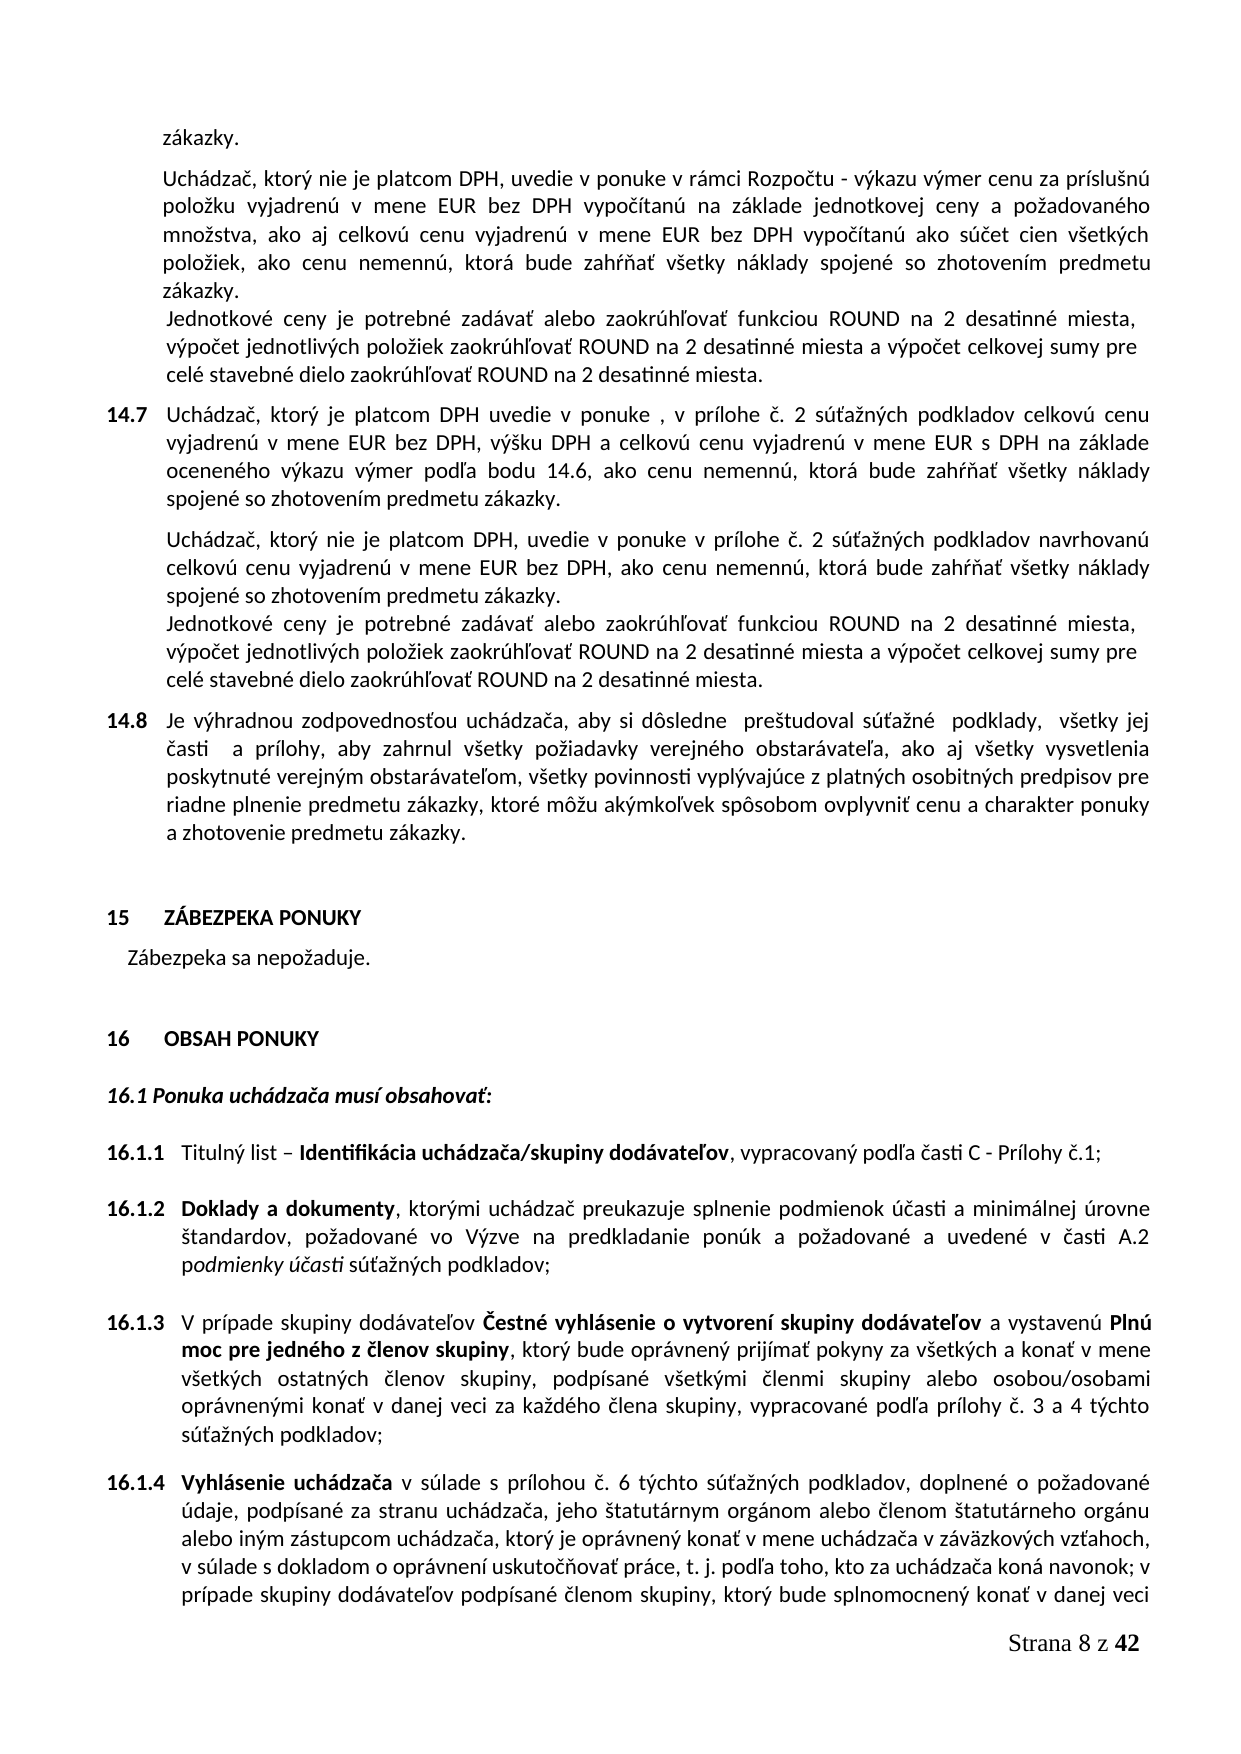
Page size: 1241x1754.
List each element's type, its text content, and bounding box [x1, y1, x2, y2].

list ZÁBEZPEKA PONUKY [106, 903, 1167, 931]
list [106, 123, 1151, 151]
text Jednotkové ceny je potrebné zadávať alebo zaokrúhľovať funkciou ROUND na 2 desatinné miesta, výpočet jednotlivých položiek zaokrúhľovať ROUND na 2 desatinné miesta a výpočet celkovej sumy pre celé stavebné dielo zaokrúhľovať ROUND na 2 desatinné miesta. [166, 304, 1138, 388]
text Uchádzač, ktorý nie je platcom DPH, uvedie v ponuke v rámci Rozpočtu - výkazu výmer cenu za príslušnú položku vyjadrenú v mene EUR bez DPH vypočítanú na základe jednotkovej ceny a požadovaného množstva, ako aj celkovú cenu vyjadrenú v mene EUR bez DPH vypočítanú ako súčet cien všetkých položiek, ako cenu nemennú, ktorá bude zahŕňať všetky náklady spojené so zhotovením predmetu zákazky. [162, 164, 1152, 304]
text Jednotkové ceny je potrebné zadávať alebo zaokrúhľovať funkciou ROUND na 2 desatinné miesta, výpočet jednotlivých položiek zaokrúhľovať ROUND na 2 desatinné miesta a výpočet celkovej sumy pre celé stavebné dielo zaokrúhľovať ROUND na 2 desatinné miesta. [166, 609, 1138, 693]
list Doklady a dokumenty, ktorými uchádzač preukazuje splnenie podmienok účasti a minimálnej úrovne štandardov, požadované vo Výzve na predkladanie ponúk a požadované a uvedené v časti A.2 podmienky účasti súťažných podkladov; [106, 1194, 1152, 1278]
list Zábezpeka sa nepožaduje. [127, 943, 1167, 971]
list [106, 1468, 1152, 1608]
text Uchádzač, ktorý nie je platcom DPH, uvedie v ponuke v prílohe č. 2 súťažných podkladov navrhovanú celkovú cenu vyjadrenú v mene EUR bez DPH, ako cenu nemennú, ktorá bude zahŕňať všetky náklady spojené so zhotovením predmetu zákazky. [166, 525, 1151, 609]
list V prípade skupiny dodávateľov Čestné vyhlásenie o vytvorení skupiny dodávateľov a vystavenú Plnú moc pre jedného z členov skupiny, ktorý bude oprávnený prijímať pokyny za všetkých a konať v mene všetkých ostatných členov skupiny, podpísané všetkými členmi skupiny alebo osobou/osobami oprávnenými konať v danej veci za každého člena skupiny, vypracované podľa prílohy č. 3 a 4 týchto súťažných podkladov; [106, 1308, 1152, 1448]
list OBSAH PONUKY [106, 1024, 1167, 1052]
list Titulný list – Identifikácia uchádzača/skupiny dodávateľov, vypracovaný podľa časti C - Prílohy č.1; [106, 1138, 1167, 1166]
list Uchádzač, ktorý je platcom DPH uvedie v ponuke , v prílohe č. 2 súťažných podkladov celkovú cenu vyjadrenú v mene EUR bez DPH, výšku DPH a celkovú cenu vyjadrenú v mene EUR s DPH na základe oceneného výkazu výmer podľa bodu 14.6, ako cenu nemennú, ktorá bude zahŕňať všetky náklady spojené so zhotovením predmetu zákazky. [106, 400, 1152, 512]
list Ponuka uchádzača musí obsahovať: [106, 1081, 1167, 1109]
list Je výhradnou zodpovednosťou uchádzača, aby si dôsledne preštudoval súťažné podklady, všetky jej časti a prílohy, aby zahrnul všetky požiadavky verejného obstarávateľa, ako aj všetky vysvetlenia poskytnuté verejným obstarávateľom, všetky povinnosti vyplývajúce z platných osobitných predpisov pre riadne plnenie predmetu zákazky, ktoré môžu akýmkoľvek spôsobom ovplyvniť cenu a charakter ponuky a zhotovenie predmetu zákazky. [106, 706, 1151, 846]
